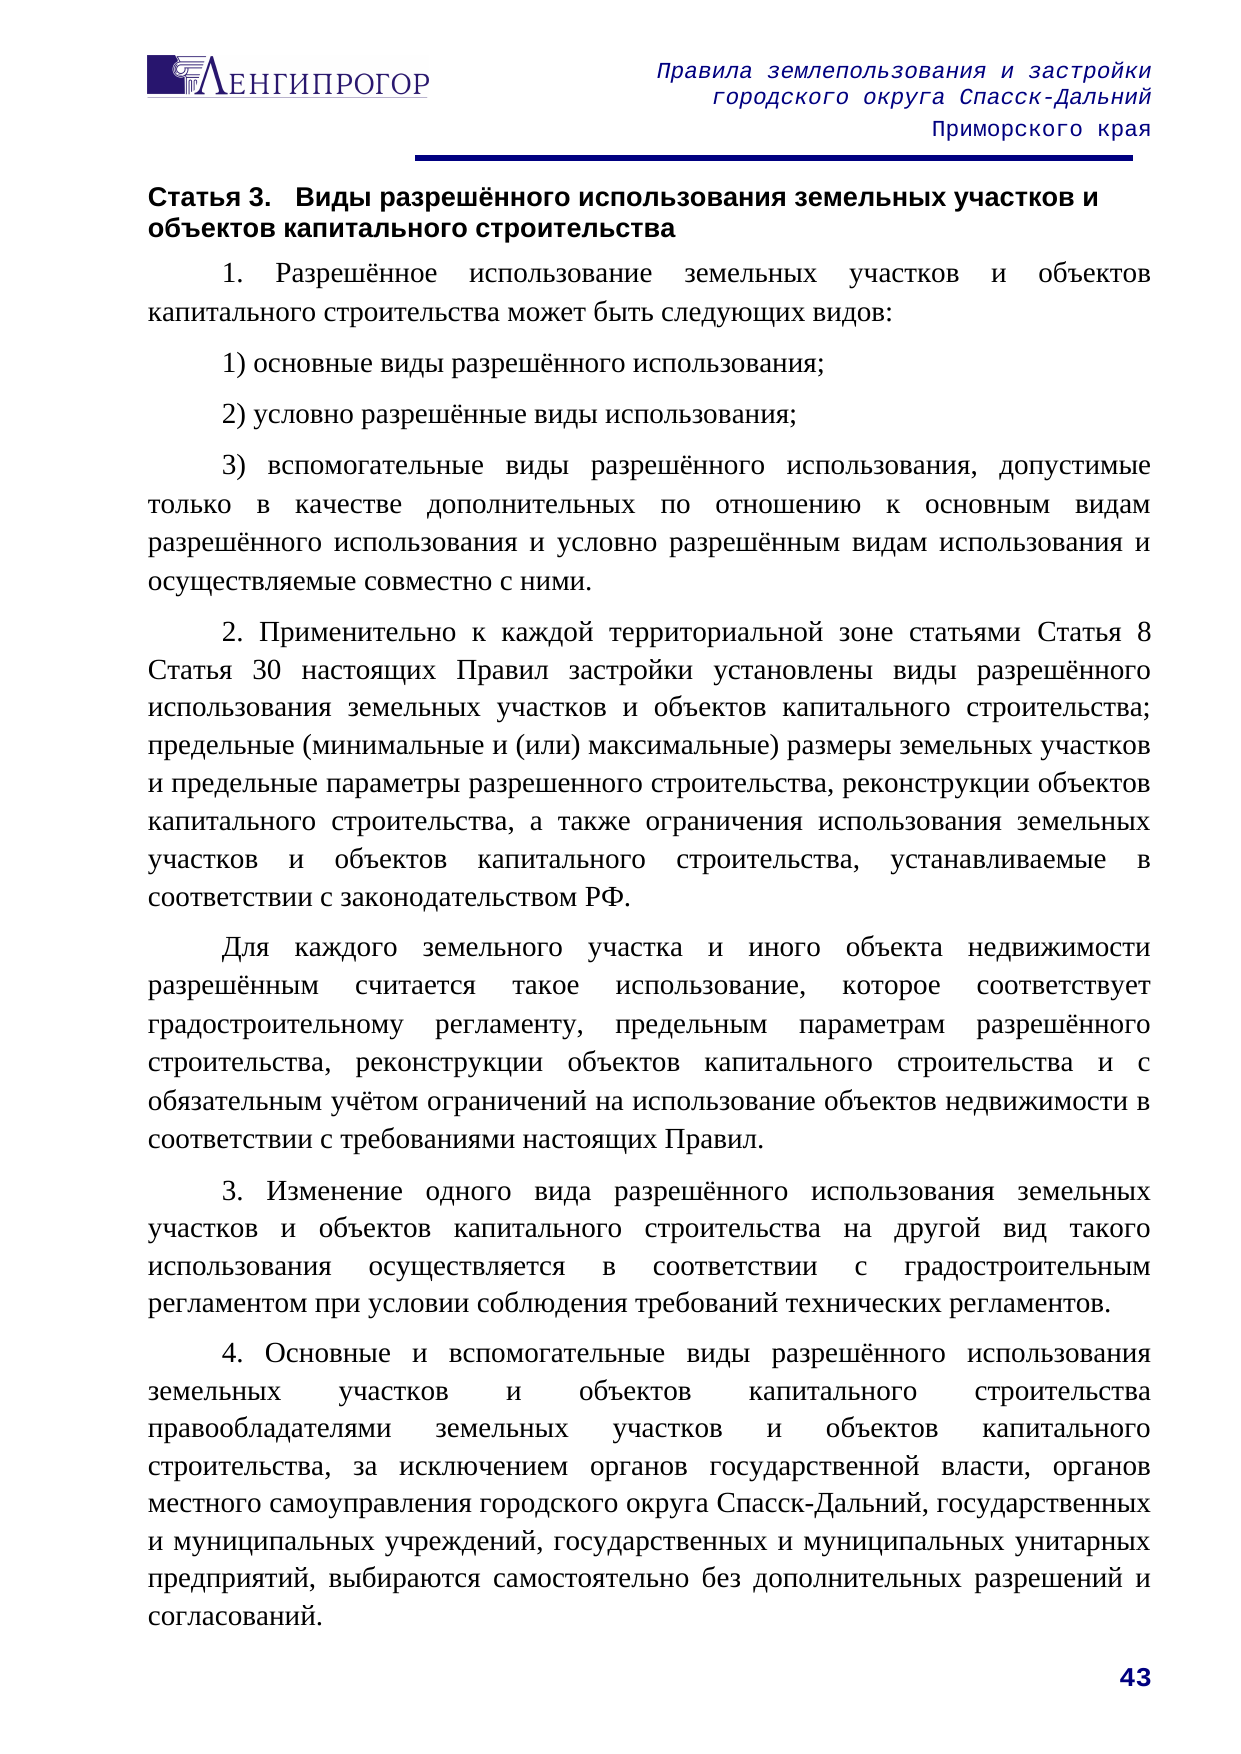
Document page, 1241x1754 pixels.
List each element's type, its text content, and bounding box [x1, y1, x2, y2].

subtitle Виды разрешённого использования земельных участков и объектов капитального строительства [148, 181, 1152, 243]
text 1) основные виды разрешённого использования; [148, 345, 1152, 379]
text 2) условно разрешённые виды использования; [148, 396, 1152, 430]
text 3) вспомогательные виды разрешённого использования, допустимые только в качестве дополнительных по отношению к основным видам разрешённого использования и условно разрешённым видам использования и осуществляемые совместно с ними. [148, 447, 1152, 596]
text 3. Изменение одного вида разрешённого использования земельных участков и объектов капитального строительства на другой вид такого использования осуществляется в соответствии с градостроительным регламентом при условии соблюдения требований технических регламентов. [148, 1173, 1152, 1319]
text Для каждого земельного участка и иного объекта недвижимости разрешённым считается такое использование, которое соответствует градостроительному регламенту, предельным параметрам разрешённого строительства, реконструкции объектов капитального строительства и с обязательным учётом ограничений на использование объектов недвижимости в соответствии с требованиями настоящих Правил. [148, 929, 1152, 1155]
text 1. Разрешённое использование земельных участков и объектов капитального строительства может быть следующих видов: [148, 256, 1152, 328]
text 4. Основные и вспомогательные виды разрешённого использования земельных участков и объектов капитального строительства правообладателями земельных участков и объектов капитального строительства, за исключением органов государственной власти, органов местного самоуправления городского округа Спасск-Дальний, государственных и муниципальных учреждений, государственных и муниципальных унитарных предприятий, выбираются самостоятельно без дополнительных разрешений и согласований. [148, 1335, 1152, 1631]
picture [147, 55, 429, 98]
